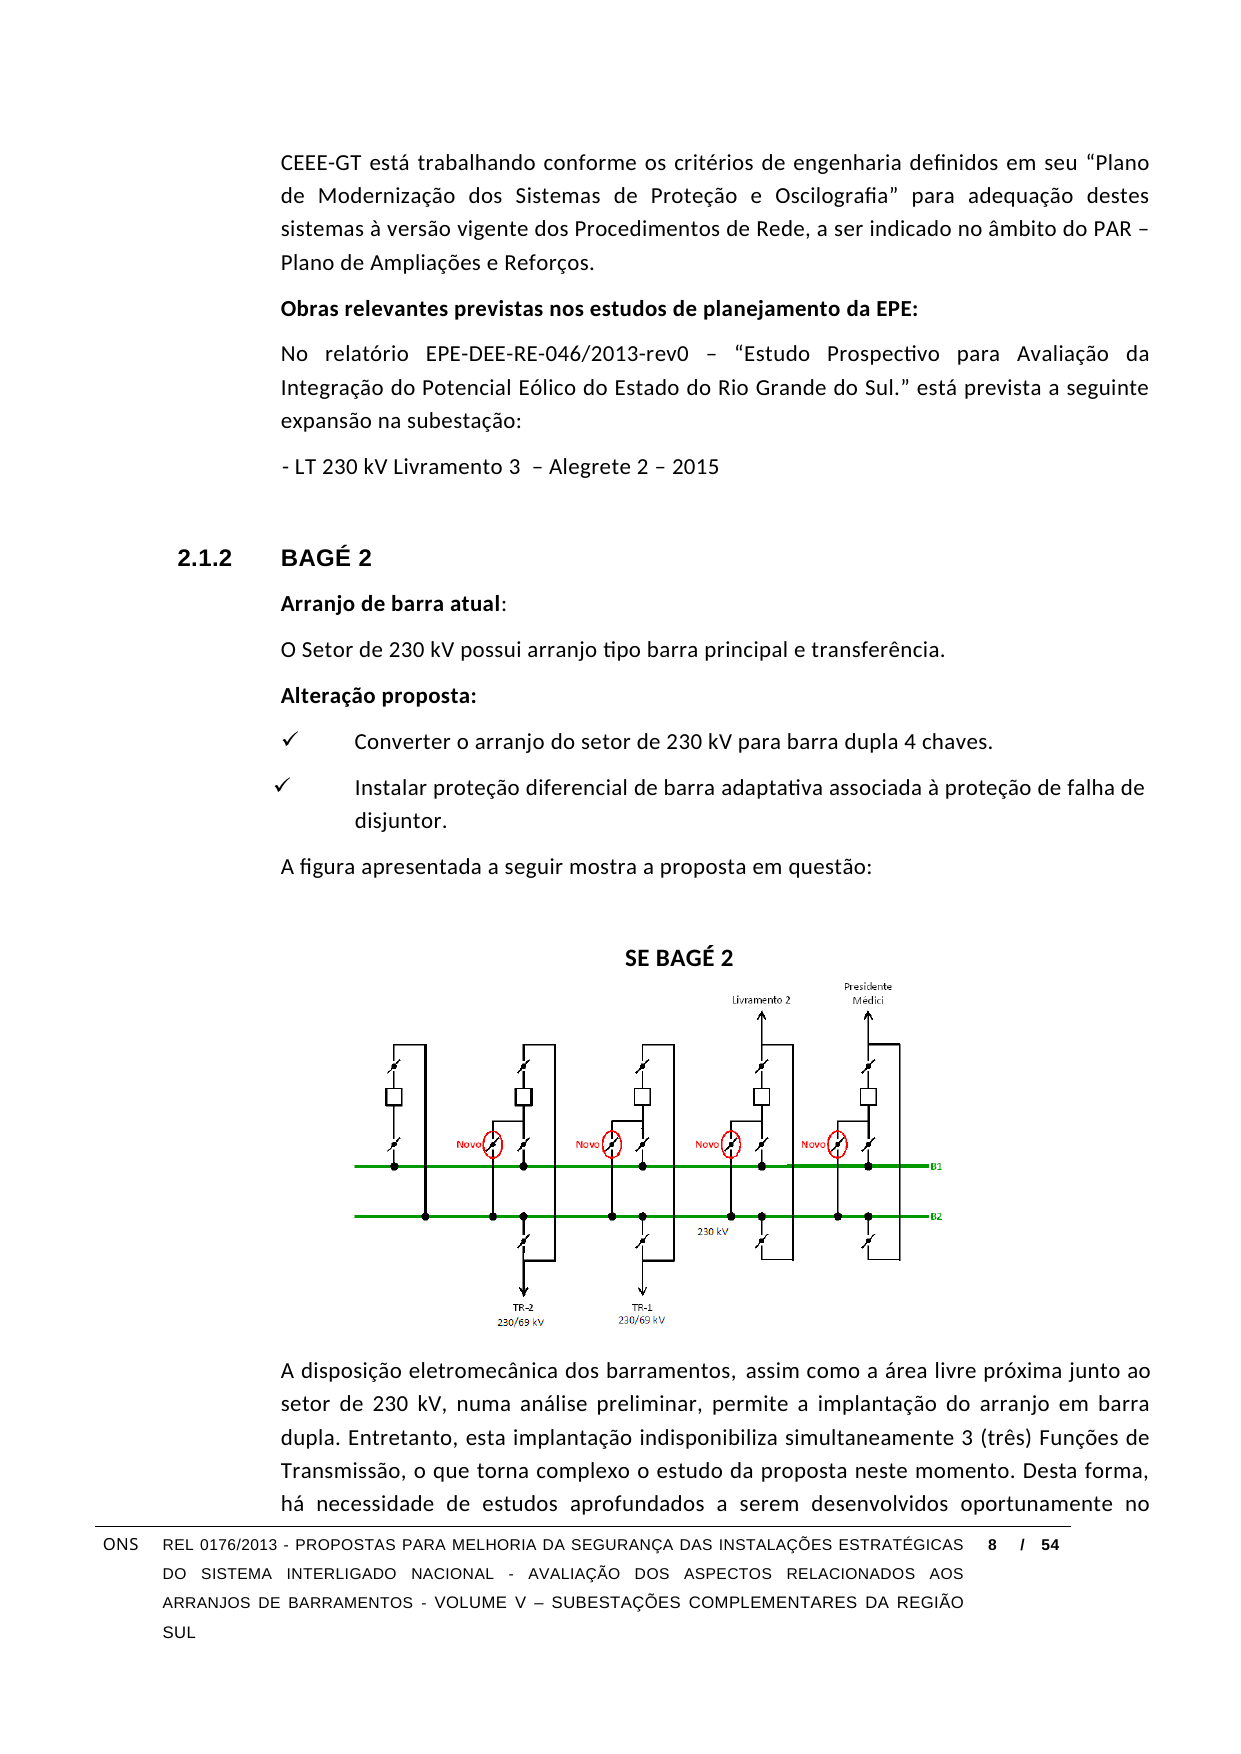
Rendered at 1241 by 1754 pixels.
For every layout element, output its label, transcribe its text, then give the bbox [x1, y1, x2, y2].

text O Setor de 230 kV possui arranjo tipo barra principal e transferência. [281, 631, 1152, 664]
text - LT 230 kV Livramento 3 – Alegrete 2 – 2015 [282, 448, 1152, 481]
text SE BAGÉ 2 [207, 939, 1152, 973]
text No relatório EPE-DEE-RE-046/2013-rev0 – “Estudo Prospectivo para Avaliação da Integração do Potencial Eólico do Estado do Rio Grande do Sul.” está prevista a seguinte expansão na subestação: [281, 335, 1152, 435]
text Alteração proposta: [281, 677, 1152, 710]
list Instalar proteção diferencial de barra adaptativa associada à proteção de falha de disjuntor. [273, 768, 1152, 835]
subtitle BAGÉ 2 [177, 539, 1152, 573]
text A figura apresentada a seguir mostra a proposta em questão: [281, 848, 1152, 881]
list Converter o arranjo do setor de 230 kV para barra dupla 4 chaves. [281, 723, 1152, 756]
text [281, 143, 1152, 277]
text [281, 1352, 1152, 1518]
list Arranjo de barra atual: [281, 585, 1152, 618]
picture [322, 977, 977, 1331]
text Obras relevantes previstas nos estudos de planejamento da EPE: [281, 289, 1152, 323]
